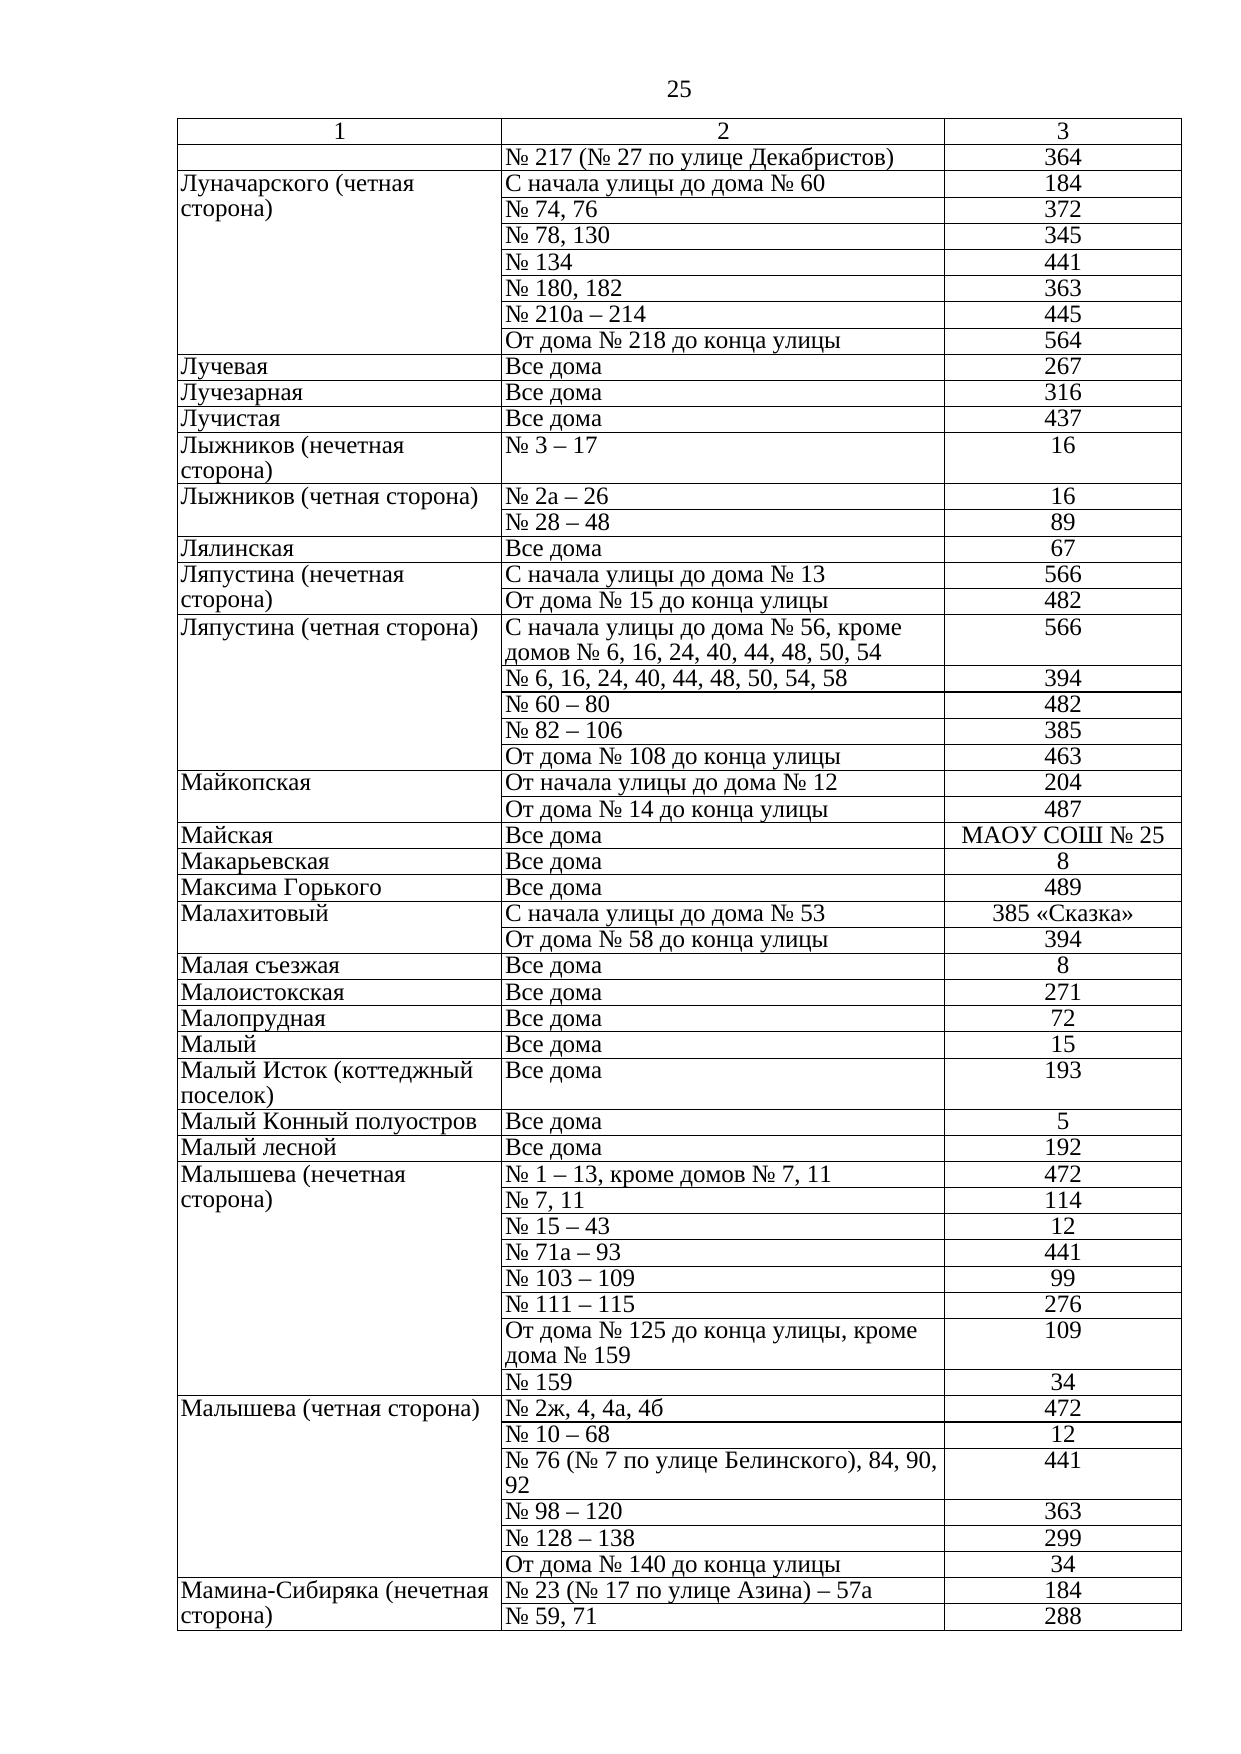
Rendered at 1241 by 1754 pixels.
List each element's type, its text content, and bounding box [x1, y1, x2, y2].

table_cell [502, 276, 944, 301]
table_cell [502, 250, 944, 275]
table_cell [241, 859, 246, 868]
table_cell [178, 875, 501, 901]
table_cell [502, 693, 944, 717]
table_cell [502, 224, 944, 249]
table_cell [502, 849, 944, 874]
table_header 1 [178, 119, 501, 144]
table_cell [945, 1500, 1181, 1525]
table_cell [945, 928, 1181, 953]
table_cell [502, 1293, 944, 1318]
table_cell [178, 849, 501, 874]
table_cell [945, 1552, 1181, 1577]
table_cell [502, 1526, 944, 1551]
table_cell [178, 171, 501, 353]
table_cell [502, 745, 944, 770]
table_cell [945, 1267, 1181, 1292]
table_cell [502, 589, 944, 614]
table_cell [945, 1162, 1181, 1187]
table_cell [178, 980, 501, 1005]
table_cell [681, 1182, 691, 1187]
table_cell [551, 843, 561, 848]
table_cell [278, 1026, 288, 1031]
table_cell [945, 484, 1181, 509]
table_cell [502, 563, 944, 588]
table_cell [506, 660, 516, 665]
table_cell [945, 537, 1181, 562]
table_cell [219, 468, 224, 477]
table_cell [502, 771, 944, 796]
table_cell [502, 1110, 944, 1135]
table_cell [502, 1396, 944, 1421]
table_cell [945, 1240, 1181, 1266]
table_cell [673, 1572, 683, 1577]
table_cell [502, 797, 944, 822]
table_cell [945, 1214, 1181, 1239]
table_header 3 [945, 119, 1181, 144]
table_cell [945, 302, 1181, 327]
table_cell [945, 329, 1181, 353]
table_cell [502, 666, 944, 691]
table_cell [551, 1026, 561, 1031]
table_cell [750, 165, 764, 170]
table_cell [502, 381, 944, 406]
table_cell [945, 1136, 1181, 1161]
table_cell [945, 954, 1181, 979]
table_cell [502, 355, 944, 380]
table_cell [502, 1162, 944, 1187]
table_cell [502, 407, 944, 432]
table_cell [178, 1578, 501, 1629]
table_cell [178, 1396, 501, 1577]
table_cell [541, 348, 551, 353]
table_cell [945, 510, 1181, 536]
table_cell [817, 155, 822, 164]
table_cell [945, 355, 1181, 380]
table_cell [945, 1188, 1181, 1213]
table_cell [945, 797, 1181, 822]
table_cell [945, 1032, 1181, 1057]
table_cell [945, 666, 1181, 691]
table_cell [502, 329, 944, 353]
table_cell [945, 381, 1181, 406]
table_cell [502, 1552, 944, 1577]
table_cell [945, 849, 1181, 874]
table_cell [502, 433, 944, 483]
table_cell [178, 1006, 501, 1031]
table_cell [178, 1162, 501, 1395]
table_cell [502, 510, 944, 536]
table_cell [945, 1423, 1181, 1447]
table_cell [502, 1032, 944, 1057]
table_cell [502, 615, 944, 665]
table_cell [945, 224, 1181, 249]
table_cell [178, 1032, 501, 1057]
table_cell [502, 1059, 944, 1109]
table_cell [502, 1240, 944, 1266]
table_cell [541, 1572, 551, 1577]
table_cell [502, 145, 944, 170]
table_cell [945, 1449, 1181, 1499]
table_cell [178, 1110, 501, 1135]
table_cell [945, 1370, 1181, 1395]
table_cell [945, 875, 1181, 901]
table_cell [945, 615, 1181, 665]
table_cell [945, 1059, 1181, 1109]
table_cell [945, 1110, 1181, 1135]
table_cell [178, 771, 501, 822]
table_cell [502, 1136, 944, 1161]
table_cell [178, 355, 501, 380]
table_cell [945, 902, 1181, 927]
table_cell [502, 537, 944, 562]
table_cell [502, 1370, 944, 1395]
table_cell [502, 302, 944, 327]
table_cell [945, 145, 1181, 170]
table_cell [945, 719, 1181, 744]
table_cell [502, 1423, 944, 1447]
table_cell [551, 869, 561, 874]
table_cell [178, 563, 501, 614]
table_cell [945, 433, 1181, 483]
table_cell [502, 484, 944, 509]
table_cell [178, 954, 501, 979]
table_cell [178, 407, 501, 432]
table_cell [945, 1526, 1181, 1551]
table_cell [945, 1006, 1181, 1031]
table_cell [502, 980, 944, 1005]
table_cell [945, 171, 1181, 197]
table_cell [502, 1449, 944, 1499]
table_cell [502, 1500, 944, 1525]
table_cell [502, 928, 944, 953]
table_header 2 [502, 119, 944, 144]
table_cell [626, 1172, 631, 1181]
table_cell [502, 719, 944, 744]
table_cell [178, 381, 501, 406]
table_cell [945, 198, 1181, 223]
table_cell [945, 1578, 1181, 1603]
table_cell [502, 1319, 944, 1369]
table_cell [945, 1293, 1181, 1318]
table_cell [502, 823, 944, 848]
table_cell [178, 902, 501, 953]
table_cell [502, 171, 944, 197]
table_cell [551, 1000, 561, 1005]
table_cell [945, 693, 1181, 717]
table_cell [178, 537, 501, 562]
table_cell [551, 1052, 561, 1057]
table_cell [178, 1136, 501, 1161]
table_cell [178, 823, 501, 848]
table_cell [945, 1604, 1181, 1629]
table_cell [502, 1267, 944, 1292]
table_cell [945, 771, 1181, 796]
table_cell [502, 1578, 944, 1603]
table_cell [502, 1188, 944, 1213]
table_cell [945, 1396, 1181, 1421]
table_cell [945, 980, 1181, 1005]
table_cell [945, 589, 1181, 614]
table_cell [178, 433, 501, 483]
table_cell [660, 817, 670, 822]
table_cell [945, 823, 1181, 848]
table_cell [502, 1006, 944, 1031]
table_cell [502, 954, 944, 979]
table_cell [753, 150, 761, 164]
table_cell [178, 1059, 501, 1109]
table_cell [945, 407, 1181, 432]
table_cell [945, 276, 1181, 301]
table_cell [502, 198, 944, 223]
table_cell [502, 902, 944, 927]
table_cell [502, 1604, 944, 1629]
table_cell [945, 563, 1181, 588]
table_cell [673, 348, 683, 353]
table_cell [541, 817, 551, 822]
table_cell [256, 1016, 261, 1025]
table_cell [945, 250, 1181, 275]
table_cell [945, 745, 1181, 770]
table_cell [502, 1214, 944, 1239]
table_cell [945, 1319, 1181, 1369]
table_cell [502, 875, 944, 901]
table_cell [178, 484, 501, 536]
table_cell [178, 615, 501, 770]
